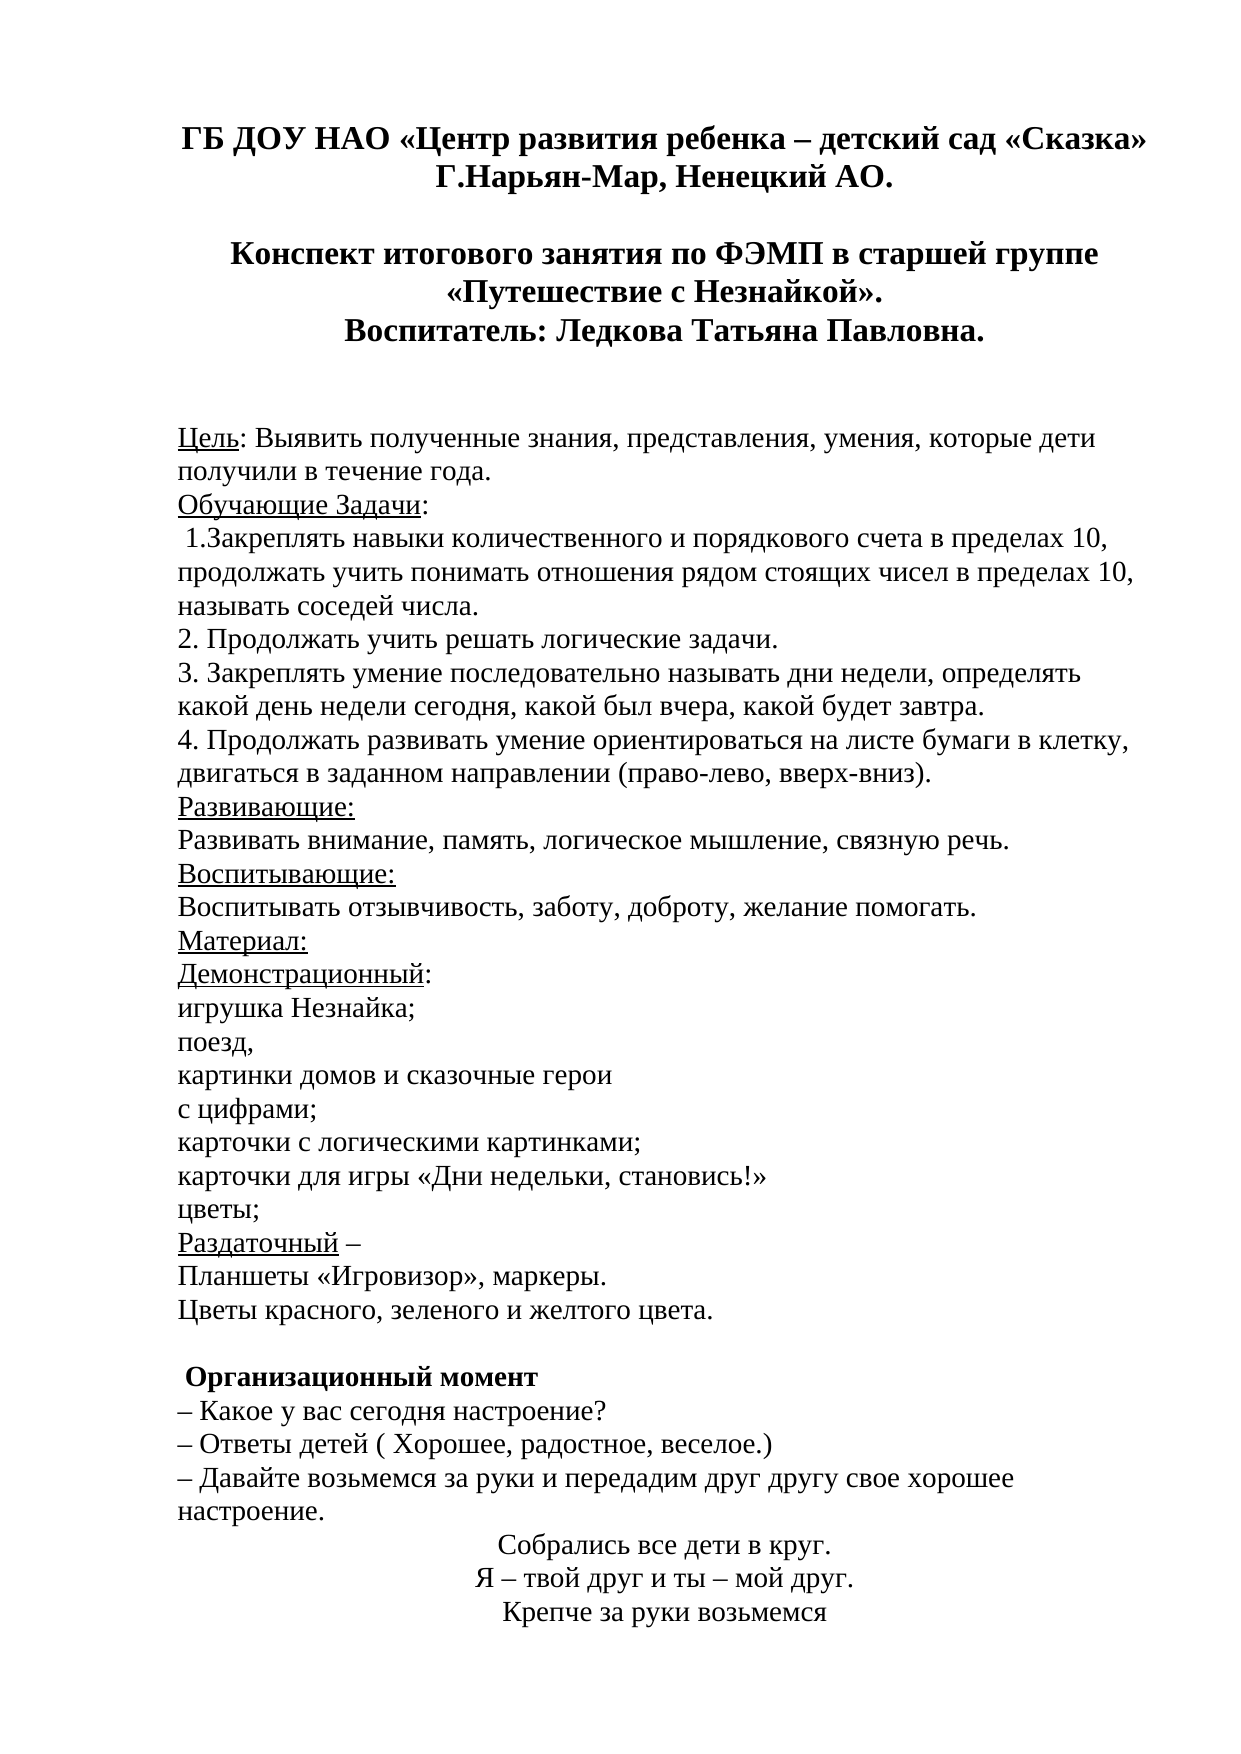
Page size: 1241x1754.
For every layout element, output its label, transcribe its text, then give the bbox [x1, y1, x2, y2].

text с цифрами; [177, 1091, 1152, 1124]
text карточки для игры «Дни недельки, становись!» [177, 1158, 1152, 1191]
text Цветы красного, зеленого и желтого цвета. [177, 1292, 1152, 1326]
text Цель: Выявить полученные знания, представления, умения, которые дети [177, 420, 1152, 453]
text Я – твой друг и ты – мой друг. [177, 1560, 1152, 1594]
text Демонстрационный: [177, 957, 1152, 990]
text Г.Нарьян-Мар, Ненецкий АО. [177, 156, 1152, 195]
text Раздаточный – [177, 1225, 1152, 1258]
text настроение. [177, 1493, 1152, 1527]
text картинки домов и сказочные герои [177, 1057, 1152, 1091]
text – Ответы детей ( Хорошее, радостное, веселое.) [177, 1426, 1152, 1460]
text цветы; [177, 1191, 1152, 1225]
text ГБ ДОУ НАО «Центр развития ребенка – детский сад «Сказка» [177, 118, 1152, 156]
text – Какое у вас сегодня настроение? [177, 1393, 1152, 1426]
text Развивать внимание, память, логическое мышление, связную речь. [177, 822, 1152, 856]
text Крепче за руки возьмемся [177, 1594, 1152, 1627]
text Развивающие: [177, 789, 1152, 822]
text 1.Закреплять навыки количественного и порядкового счета в пределах 10, продолжать учить понимать отношения рядом стоящих чисел в пределах 10, называть соседей числа. [177, 521, 1152, 621]
text – Давайте возьмемся за руки и передадим друг другу свое хорошее [177, 1460, 1152, 1493]
text Конспект итогового занятия по ФЭМП в старшей группе [177, 233, 1152, 271]
text 3. Закреплять умение последовательно называть дни недели, определять какой день недели сегодня, какой был вчера, какой будет завтра. [177, 655, 1152, 722]
text Обучающие Задачи: [177, 487, 1152, 521]
text Воспитывать отзывчивость, заботу, доброту, желание помогать. [177, 889, 1152, 923]
text поезд, [177, 1024, 1152, 1057]
text «Путешествие с Незнайкой». [177, 271, 1152, 310]
text Собрались все дети в круг. [177, 1527, 1152, 1560]
text 4. Продолжать развивать умение ориентироваться на листе бумаги в клетку, двигаться в заданном направлении (право-лево, вверх-вниз). [177, 722, 1152, 789]
text получили в течение года. [177, 453, 1152, 487]
text карточки с логическими картинками; [177, 1124, 1152, 1158]
text Организационный момент [177, 1359, 1152, 1393]
text Воспитатель: Ледкова Татьяна Павловна. [177, 310, 1152, 348]
text игрушка Незнайка; [177, 990, 1152, 1024]
text Материал: [177, 923, 1152, 957]
text Планшеты «Игровизор», маркеры. [177, 1258, 1152, 1292]
text 2. Продолжать учить решать логические задачи. [177, 621, 1152, 655]
text Воспитывающие: [177, 856, 1152, 889]
